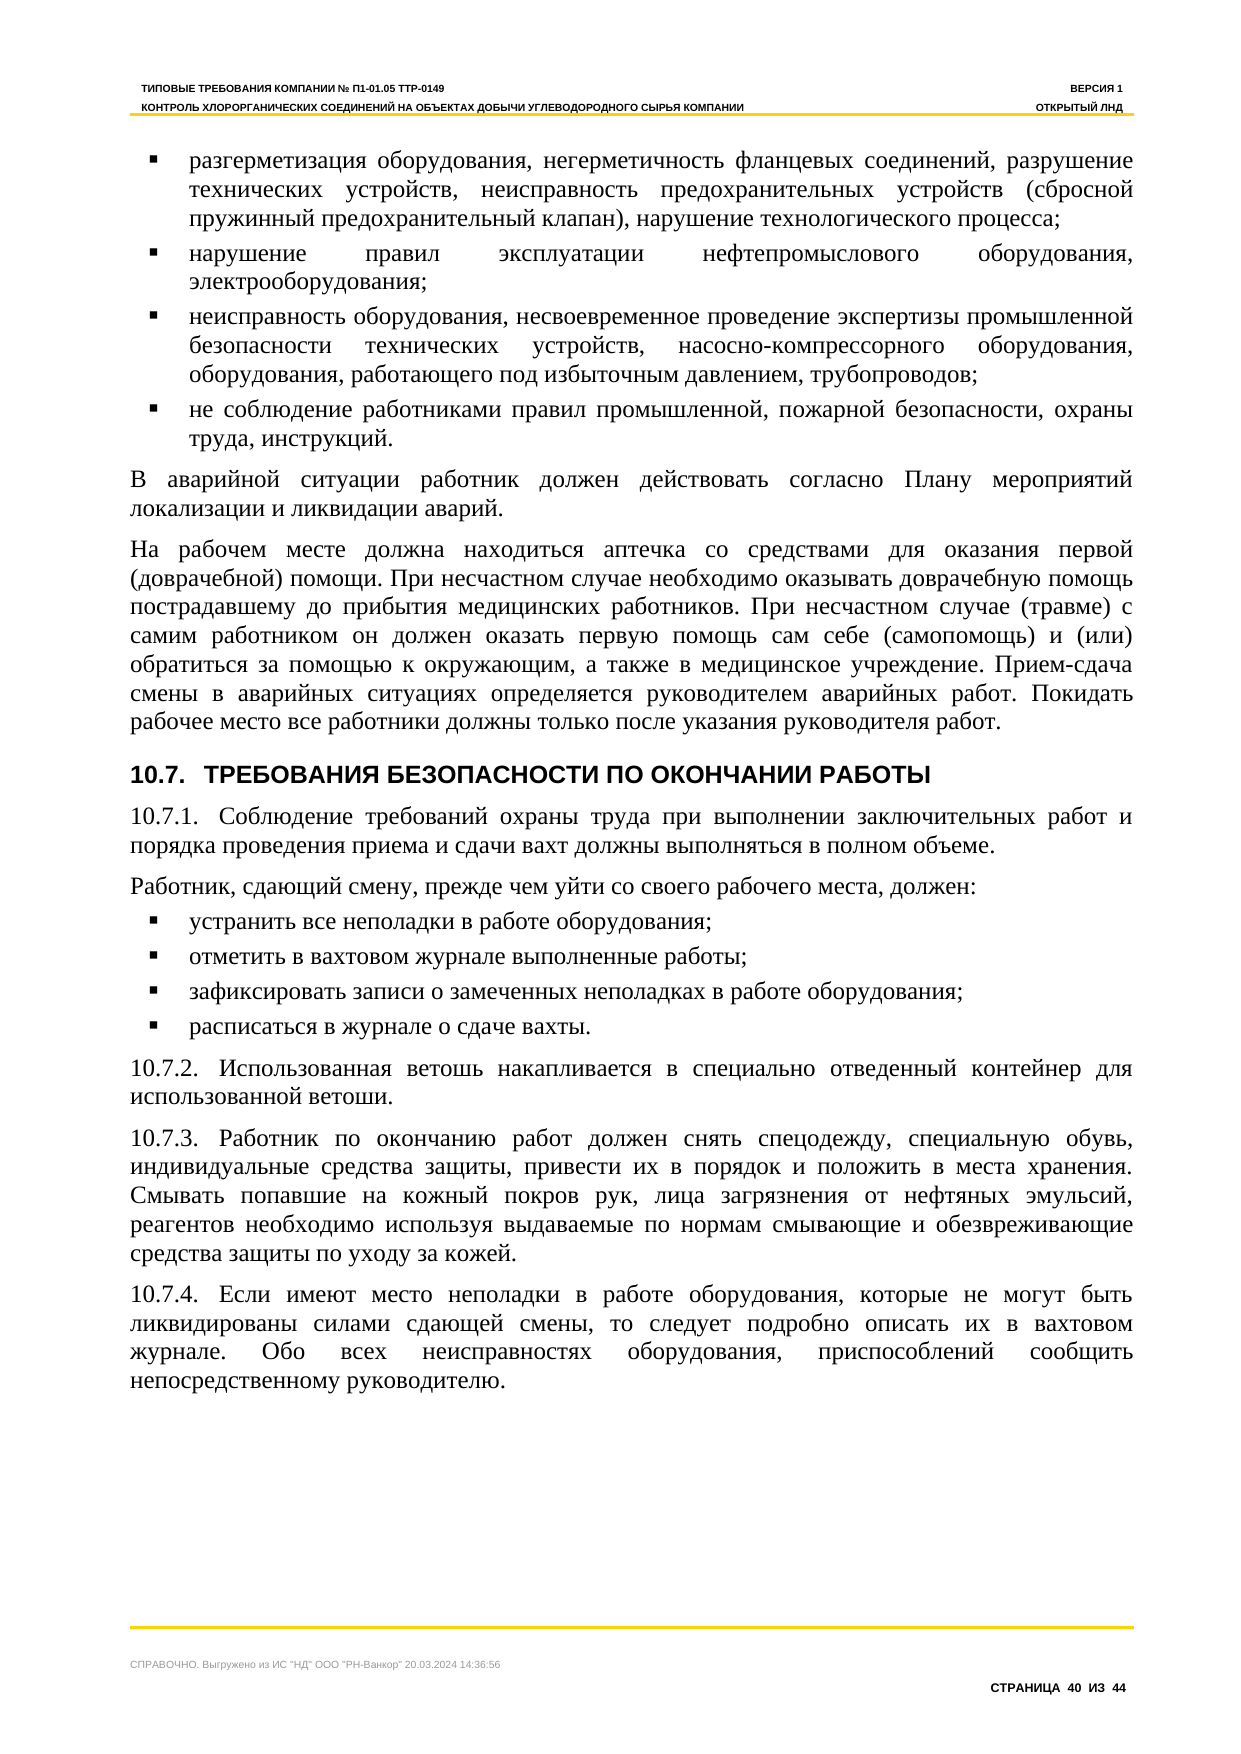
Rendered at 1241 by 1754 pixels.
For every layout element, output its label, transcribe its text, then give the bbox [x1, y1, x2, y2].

list Если имеют место неполадки в работе оборудования, которые не могут быть ликвидированы силами сдающей смены, то следует подробно описать их в вахтовом журнале. Обо всех неисправностях оборудования, приспособлений сообщить непосредственному руководителю. [130, 1279, 1134, 1394]
list Использованная ветошь накапливается в специально отведенный контейнер для использованной ветоши. [130, 1053, 1134, 1110]
list не соблюдение работниками правил промышленной, пожарной безопасности, охраны труда, инструкций. [148, 394, 1134, 451]
text На рабочем месте должна находиться аптечка со средствами для оказания первой (доврачебной) помощи. При несчастном случае необходимо оказывать доврачебную помощь пострадавшему до прибытия медицинских работников. При несчастном случае (травме) с самим работником он должен оказать первую помощь сам себе (самопомощь) и (или) обратиться за помощью к окружающим, а также в медицинское учреждение. Прием-сдача смены в аварийных ситуациях определяется руководителем аварийных работ. Покидать рабочее место все работники должны только после указания руководителя работ. [130, 534, 1134, 735]
list Работник по окончанию работ должен снять спецодежду, специальную обувь, индивидуальные средства защиты, привести их в порядок и положить в места хранения. Смывать попавшие на кожный покров рук, лица загрязнения от нефтяных эмульсий, реагентов необходимо используя выдаваемые по нормам смывающие и обезвреживающие средства защиты по уходу за кожей. [130, 1123, 1134, 1266]
list неисправность оборудования, несвоевременное проведение экспертизы промышленной безопасности технических устройств, насосно-компрессорного оборудования, оборудования, работающего под избыточным давлением, трубопроводов; [148, 301, 1134, 388]
list зафиксировать записи о замеченных неполадках в работе оборудования; [148, 976, 1134, 1005]
list расписаться в журнале о сдаче вахты. [148, 1011, 1134, 1040]
text В аварийной ситуации работник должен действовать согласно Плану мероприятий локализации и ликвидации аварий. [130, 464, 1134, 521]
list Соблюдение требований охраны труда при выполнении заключительных работ и порядка проведения приема и сдачи вахт должны выполняться в полном объеме. [130, 801, 1134, 859]
list отметить в вахтовом журнале выполненные работы; [148, 941, 1134, 970]
list устранить все неполадки в работе оборудования; [148, 906, 1134, 935]
list ТРЕБОВАНИЯ БЕЗОПАСНОСТИ ПО ОКОНЧАНИИ РАБОТЫ [130, 760, 1134, 789]
list нарушение правил эксплуатации нефтепромыслового оборудования, электрооборудования; [148, 238, 1134, 295]
text Работник, сдающий смену, прежде чем уйти со своего рабочего места, должен: [130, 871, 1134, 900]
list разгерметизация оборудования, негерметичность фланцевых соединений, разрушение технических устройств, неисправность предохранительных устройств (сбросной пружинный предохранительный клапан), нарушение технологического процесса; [148, 145, 1134, 231]
